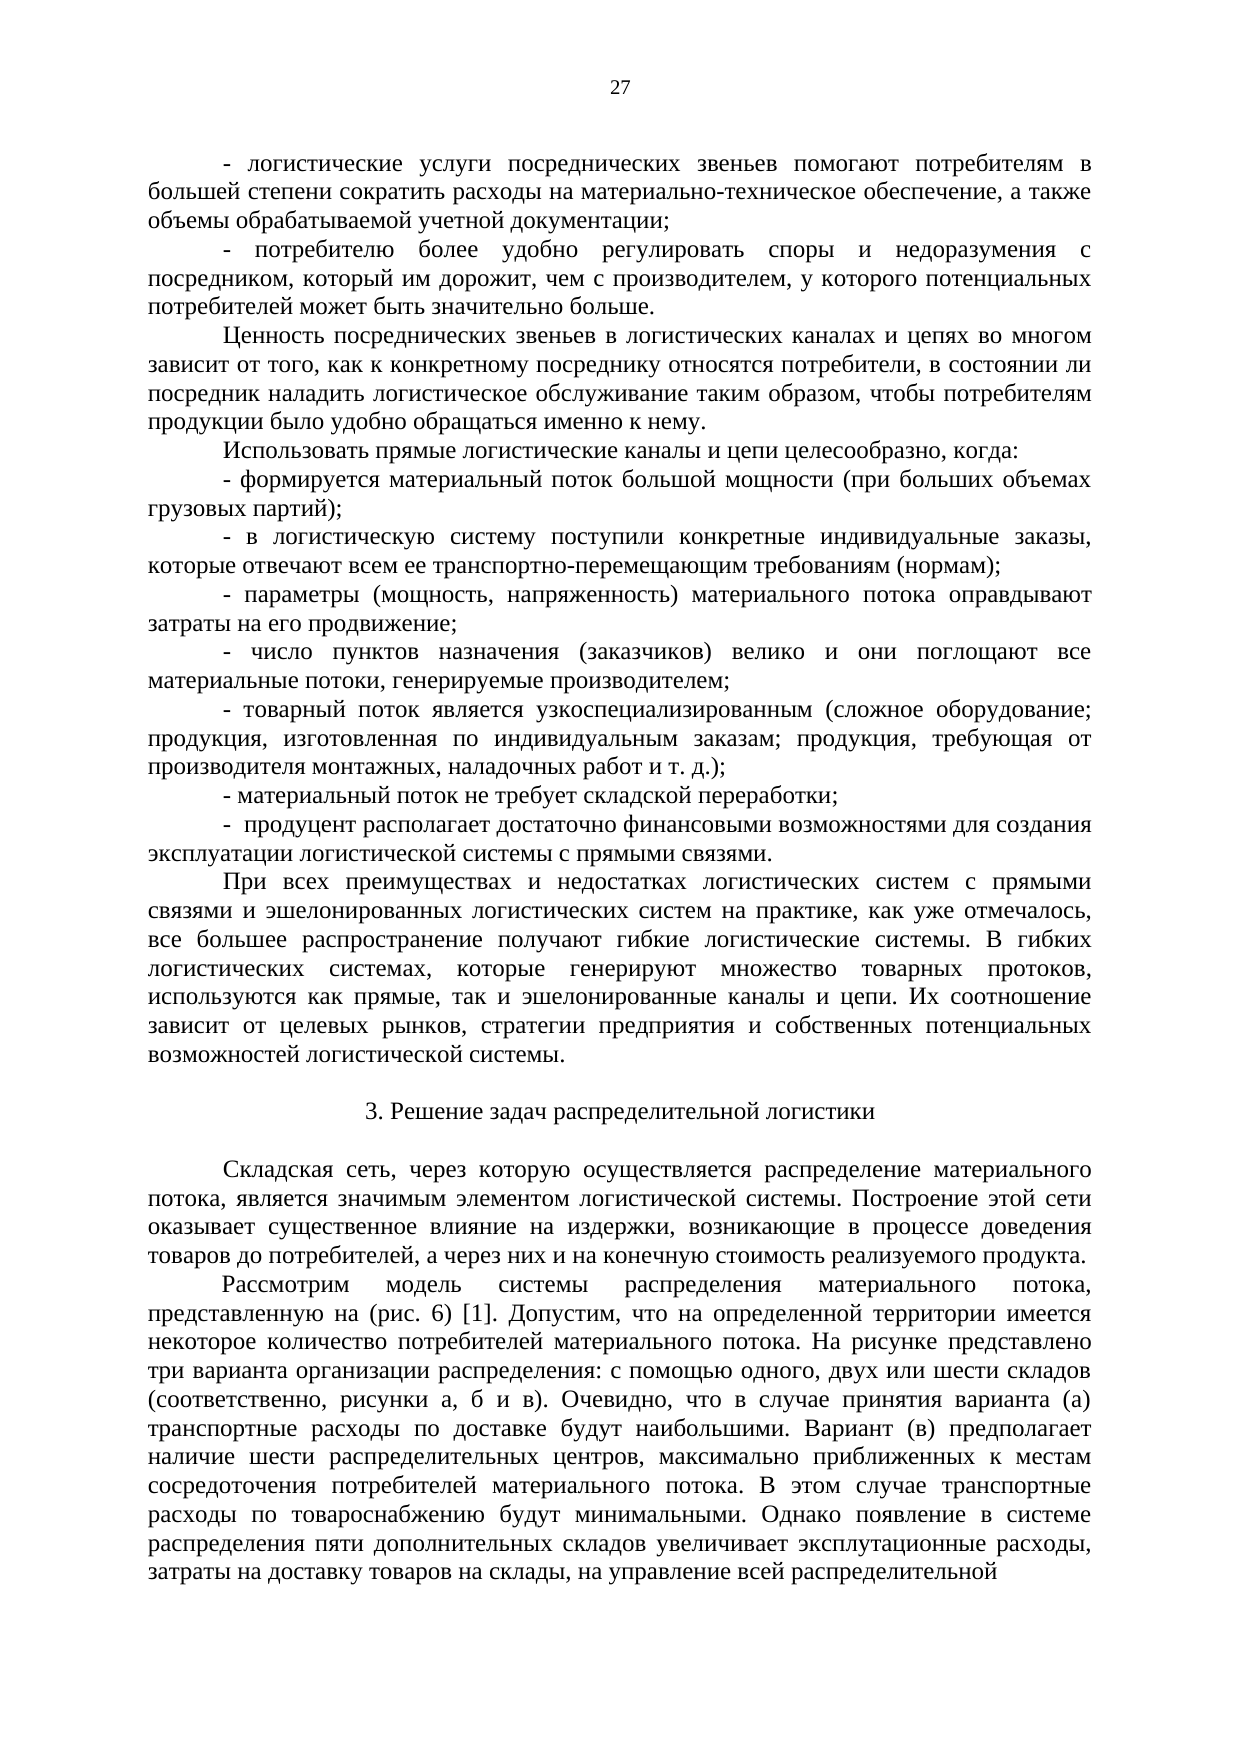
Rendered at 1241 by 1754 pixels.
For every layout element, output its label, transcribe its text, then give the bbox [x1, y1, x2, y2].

text - материальный поток не требует складской переработки; [148, 780, 1092, 809]
text - логистические услуги посреднических звеньев помогают потребителям в большей степени сократить расходы на материально-техническое обеспечение, а также объемы обрабатываемой учетной документации; [148, 148, 1092, 234]
text Ценность посреднических звеньев в логистических каналах и цепях во многом зависит от того, как к конкретному посреднику относятся потребители, в состоянии ли посредник наладить логистическое обслуживание таким образом, чтобы потребителям продукции было удобно обращаться именно к нему. [148, 320, 1092, 435]
text Использовать прямые логистические каналы и цепи целесообразно, когда: [148, 435, 1092, 464]
text При всех преимуществах и недостатках логистических систем с прямыми связями и эшелонированных логистических систем на практике, как уже отмечалось, все большее распространение получают гибкие логистические системы. В гибких логистических системах, которые генерируют множество товарных протоков, используются как прямые, так и эшелонированные каналы и цепи. Их соотношение зависит от целевых рынков, стратегии предприятия и собственных потенциальных возможностей логистической системы. [148, 866, 1092, 1068]
text - число пунктов назначения (заказчиков) велико и они поглощают все материальные потоки, генерируемые производителем; [148, 636, 1092, 694]
text - формируется материальный поток большой мощности (при больших объемах грузовых партий); [148, 464, 1092, 521]
text - параметры (мощность, напряженность) материального потока оправдывают затраты на его продвижение; [148, 579, 1092, 636]
text - продуцент располагает достаточно финансовыми возможностями для создания эксплуатации логистической системы с прямыми связями. [148, 809, 1092, 866]
text Складская сеть, через которую осуществляется распределение материального потока, является значимым элементом логистической системы. Построение этой сети оказывает существенное влияние на издержки, возникающие в процессе доведения товаров до потребителей, а через них и на конечную стоимость реализуемого продукта. [148, 1154, 1092, 1269]
text - потребителю более удобно регулировать споры и недоразумения с посредником, который им дорожит, чем с производителем, у которого потенциальных потребителей может быть значительно больше. [148, 234, 1092, 320]
text Рассмотрим модель системы распределения материального потока, представленную на (рис. 6) [1]. Допустим, что на определенной территории имеется некоторое количество потребителей материального потока. На рисунке представлено три варианта организации распределения: с помощью одного, двух или шести складов (соответственно, рисунки а, б и в). Очевидно, что в случае принятия варианта (а) транспортные расходы по доставке будут наибольшими. Вариант (в) предполагает наличие шести распределительных центров, максимально приближенных к местам сосредоточения потребителей материального потока. В этом случае транспортные расходы по товароснабжению будут минимальными. Однако появление в системе распределения пяти дополнительных складов увеличивает эксплутационные расходы, затраты на доставку товаров на склады, на управление всей распределительной [148, 1269, 1092, 1585]
text 3. Решение задач распределительной логистики [148, 1096, 1092, 1125]
text - в логистическую систему поступили конкретные индивидуальные заказы, которые отвечают всем ее транспортно-перемещающим требованиям (нормам); [148, 521, 1092, 579]
text - товарный поток является узкоспециализированным (сложное оборудование; продукция, изготовленная по индивидуальным заказам; продукция, требующая от производителя монтажных, наладочных работ и т. д.); [148, 694, 1092, 780]
